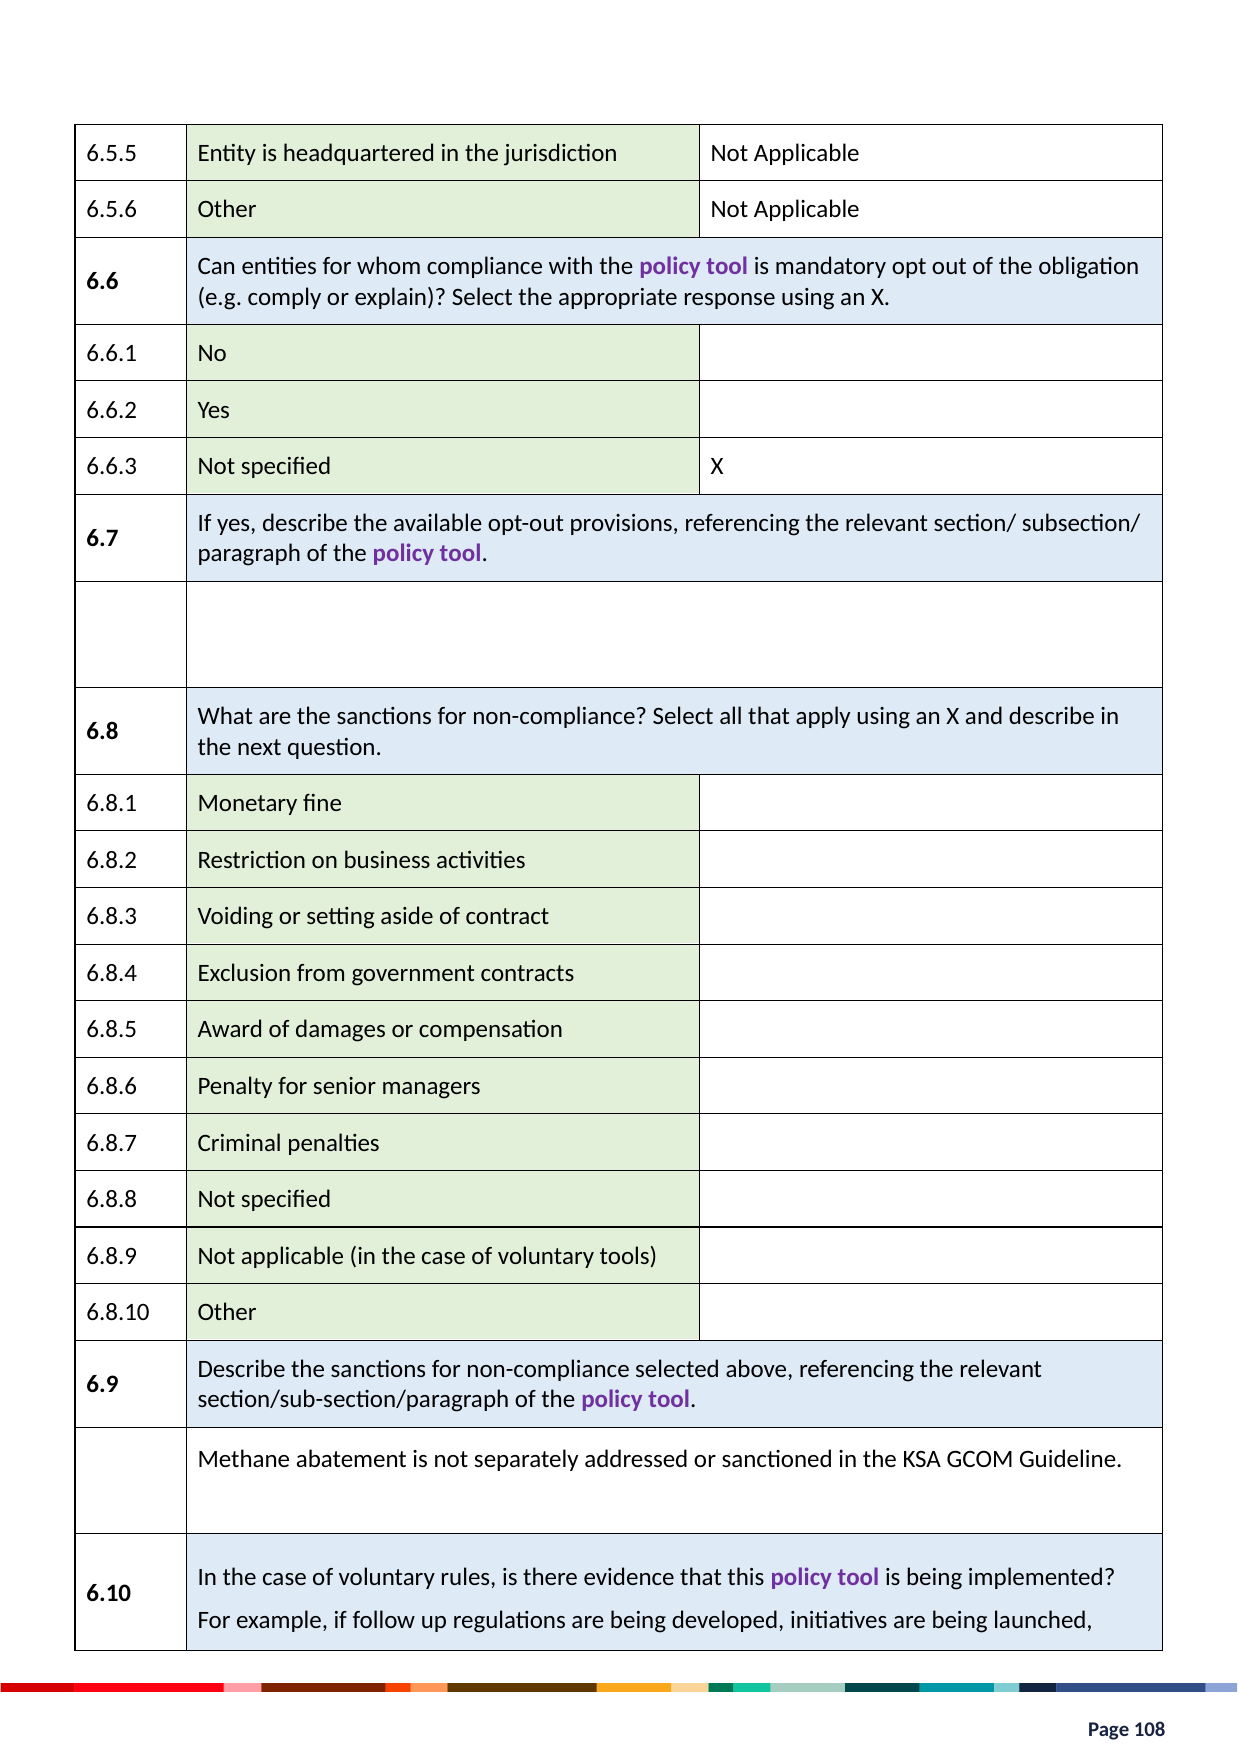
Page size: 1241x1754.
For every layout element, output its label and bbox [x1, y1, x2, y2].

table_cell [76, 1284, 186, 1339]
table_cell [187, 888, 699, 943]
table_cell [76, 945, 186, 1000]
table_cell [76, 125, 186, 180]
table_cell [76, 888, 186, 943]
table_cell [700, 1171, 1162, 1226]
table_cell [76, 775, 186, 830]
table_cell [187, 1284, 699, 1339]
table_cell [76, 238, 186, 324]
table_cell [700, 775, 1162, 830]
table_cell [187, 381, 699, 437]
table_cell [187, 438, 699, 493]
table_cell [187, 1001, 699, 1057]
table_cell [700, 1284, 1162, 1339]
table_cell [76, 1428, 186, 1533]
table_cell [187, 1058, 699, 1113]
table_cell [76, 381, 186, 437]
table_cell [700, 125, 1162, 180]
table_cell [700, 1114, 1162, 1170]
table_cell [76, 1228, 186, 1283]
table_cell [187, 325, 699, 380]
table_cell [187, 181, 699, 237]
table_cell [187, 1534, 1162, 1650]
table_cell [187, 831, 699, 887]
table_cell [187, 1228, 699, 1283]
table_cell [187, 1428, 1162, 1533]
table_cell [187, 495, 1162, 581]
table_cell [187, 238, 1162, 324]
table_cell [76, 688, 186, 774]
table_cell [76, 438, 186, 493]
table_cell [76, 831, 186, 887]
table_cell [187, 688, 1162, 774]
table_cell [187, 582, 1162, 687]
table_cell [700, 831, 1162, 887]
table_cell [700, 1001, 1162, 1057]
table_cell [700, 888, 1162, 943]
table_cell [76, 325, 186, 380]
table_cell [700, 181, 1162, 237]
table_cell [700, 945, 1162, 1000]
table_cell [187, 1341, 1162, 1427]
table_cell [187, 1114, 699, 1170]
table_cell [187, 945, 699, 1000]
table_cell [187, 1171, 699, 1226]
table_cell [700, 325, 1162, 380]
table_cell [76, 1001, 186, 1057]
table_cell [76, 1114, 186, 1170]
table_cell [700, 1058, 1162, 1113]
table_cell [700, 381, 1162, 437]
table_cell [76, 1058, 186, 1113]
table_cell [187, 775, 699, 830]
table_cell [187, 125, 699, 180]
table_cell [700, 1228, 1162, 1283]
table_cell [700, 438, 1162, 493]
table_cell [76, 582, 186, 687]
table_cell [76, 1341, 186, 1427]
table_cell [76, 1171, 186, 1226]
picture [0, 1683, 1236, 1692]
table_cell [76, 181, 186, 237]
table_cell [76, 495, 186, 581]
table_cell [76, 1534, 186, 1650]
